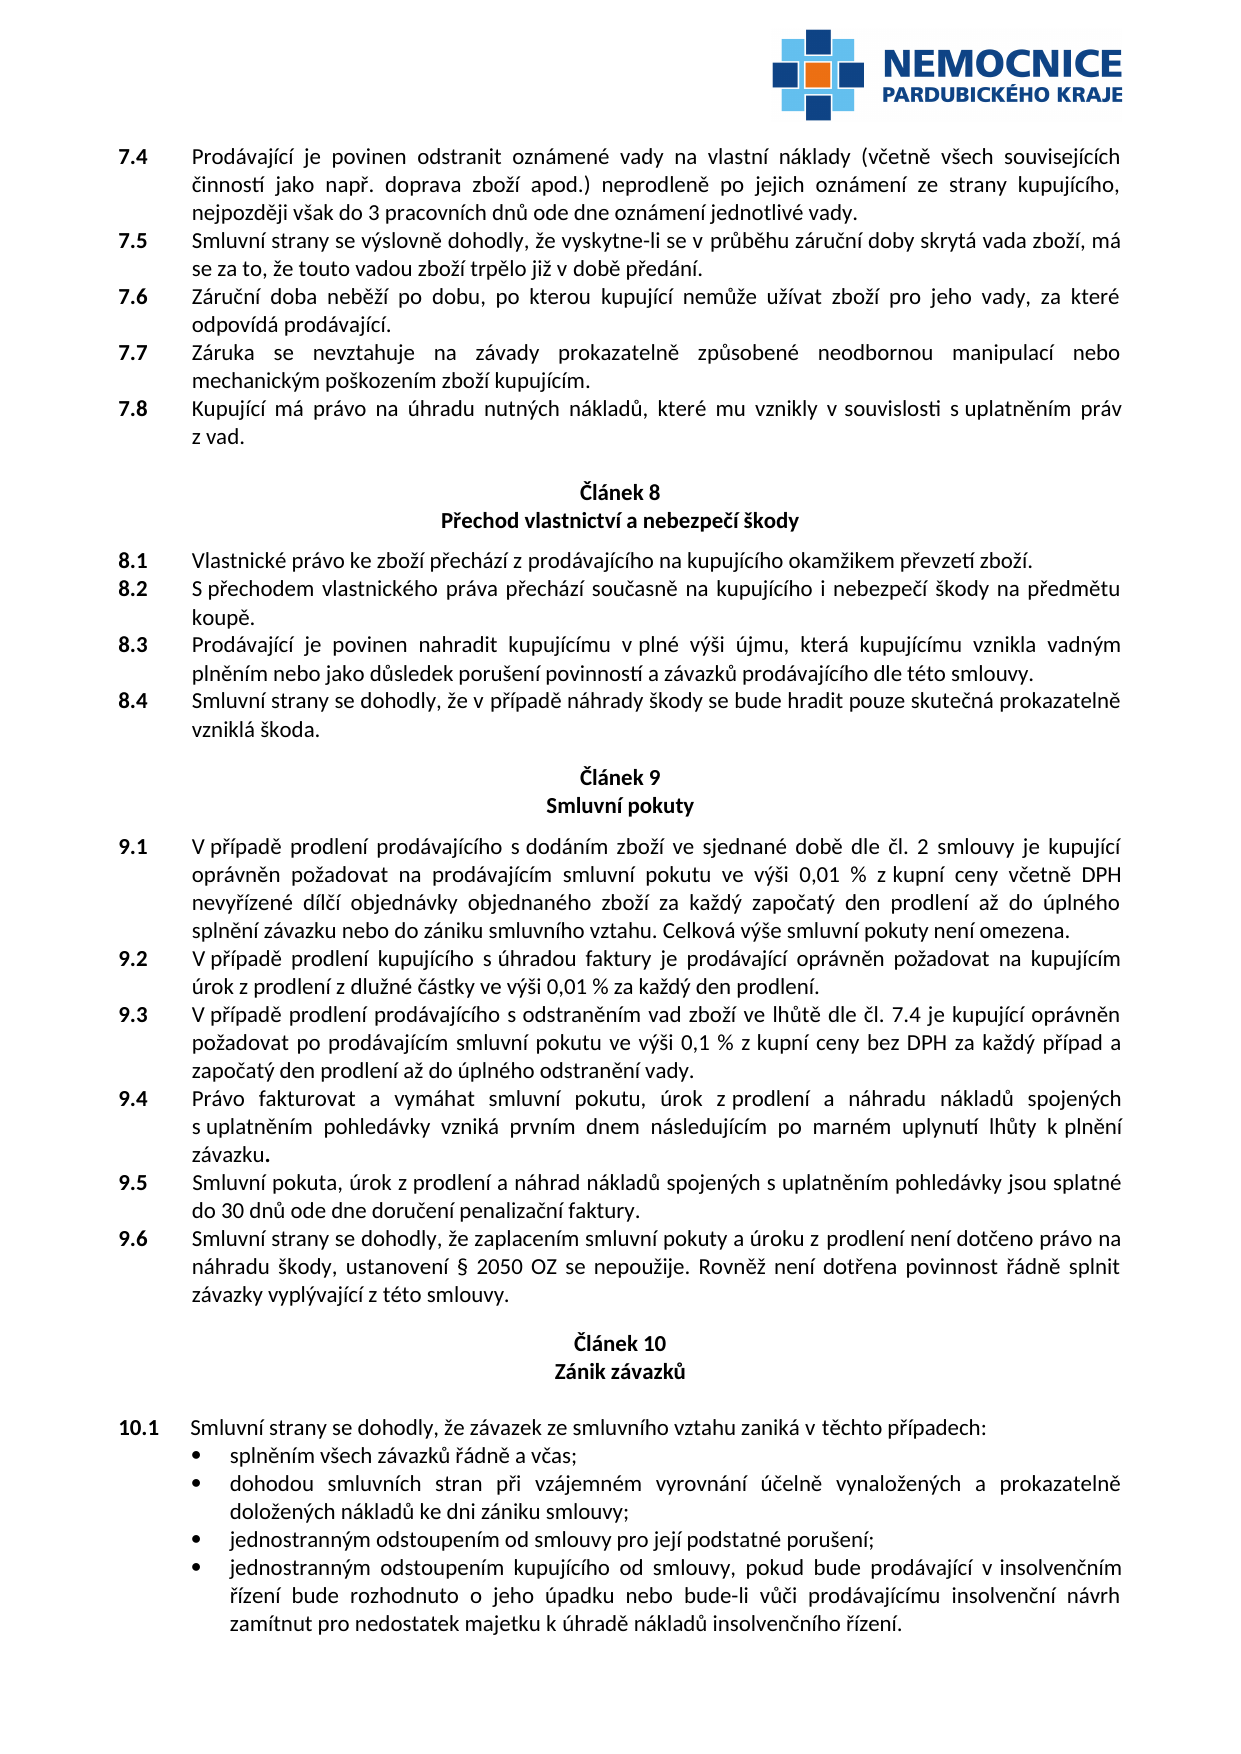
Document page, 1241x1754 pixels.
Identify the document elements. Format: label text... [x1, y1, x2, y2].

picture [771, 28, 1123, 122]
text 8.2 S přechodem vlastnického práva přechází současně na kupujícího i nebezpečí škody na předmětu koupě. [118, 574, 1122, 631]
text 9.5 Smluvní pokuta, úrok z prodlení a náhrad nákladů spojených s uplatněním pohledávky jsou splatné do 30 dnů ode dne doručení penalizační faktury. [118, 1168, 1122, 1224]
text 8.3 Prodávající je povinen nahradit kupujícímu v plné výši újmu, která kupujícímu vznikla vadným plněním nebo jako důsledek porušení povinností a závazků prodávajícího dle této smlouvy. [118, 631, 1122, 687]
list jednostranným odstoupením od smlouvy pro její podstatné porušení; [192, 1525, 1122, 1553]
text Smluvní pokuty [118, 792, 1122, 819]
text Zánik závazků [118, 1357, 1122, 1385]
text 7.8 Kupující má právo na úhradu nutných nákladů, které mu vznikly v souvislosti s uplatněním práv z vad. [118, 394, 1122, 450]
text 7.7 Záruka se nevztahuje na závady prokazatelně způsobené neodbornou manipulací nebo mechanickým poškozením zboží kupujícím. [118, 338, 1122, 394]
text 10.1 Smluvní strany se dohodly, že závazek ze smluvního vztahu zaniká v těchto případech: [118, 1413, 1122, 1441]
text Článek 8 [118, 478, 1122, 506]
text Článek 10 [118, 1329, 1122, 1357]
list splněním všech závazků řádně a včas; [192, 1441, 1122, 1469]
text 8.4 Smluvní strany se dohodly, že v případě náhrady škody se bude hradit pouze skutečná prokazatelně vzniklá škoda. [118, 687, 1122, 743]
text Přechod vlastnictví a nebezpečí škody [118, 506, 1122, 534]
text 9.3 V případě prodlení prodávajícího s odstraněním vad zboží ve lhůtě dle čl. 7.4 je kupující oprávněn požadovat po prodávajícím smluvní pokutu ve výši 0,1 % z kupní ceny bez DPH za každý případ a započatý den prodlení až do úplného odstranění vady. [118, 1000, 1122, 1084]
text 9.2 V případě prodlení kupujícího s úhradou faktury je prodávající oprávněn požadovat na kupujícím úrok z prodlení z dlužné částky ve výši 0,01 % za každý den prodlení. [118, 944, 1122, 1000]
text 7.6 Záruční doba neběží po dobu, po kterou kupující nemůže užívat zboží pro jeho vady, za které odpovídá prodávající. [118, 282, 1122, 338]
list dohodou smluvních stran při vzájemném vyrovnání účelně vynaložených a prokazatelně doložených nákladů ke dni zániku smlouvy; [192, 1469, 1122, 1525]
text 7.4 Prodávající je povinen odstranit oznámené vady na vlastní náklady (včetně všech souvisejících činností jako např. doprava zboží apod.) neprodleně po jejich oznámení ze strany kupujícího, nejpozději však do 3 pracovních dnů ode dne oznámení jednotlivé vady. [118, 142, 1122, 226]
text 9.1 V případě prodlení prodávajícího s dodáním zboží ve sjednané době dle čl. 2 smlouvy je kupující oprávněn požadovat na prodávajícím smluvní pokutu ve výši 0,01 % z kupní ceny včetně DPH nevyřízené dílčí objednávky objednaného zboží za každý započatý den prodlení až do úplného splnění závazku nebo do zániku smluvního vztahu. Celková výše smluvní pokuty není omezena. [118, 832, 1122, 944]
text Článek 9 [118, 763, 1122, 792]
text 9.6 Smluvní strany se dohodly, že zaplacením smluvní pokuty a úroku z prodlení není dotčeno právo na náhradu škody, ustanovení § 2050 OZ se nepoužije. Rovněž není dotřena povinnost řádně splnit závazky vyplývající z této smlouvy. [118, 1224, 1122, 1308]
text 9.4 Právo fakturovat a vymáhat smluvní pokutu, úrok z prodlení a náhradu nákladů spojených s uplatněním pohledávky vzniká prvním dnem následujícím po marném uplynutí lhůty k plnění závazku. [118, 1084, 1122, 1168]
text 8.1 Vlastnické právo ke zboží přechází z prodávajícího na kupujícího okamžikem převzetí zboží. [118, 547, 1122, 574]
list jednostranným odstoupením kupujícího od smlouvy, pokud bude prodávající v insolvenčním řízení bude rozhodnuto o jeho úpadku nebo bude-li vůči prodávajícímu insolvenční návrh zamítnut pro nedostatek majetku k úhradě nákladů insolvenčního řízení. [192, 1553, 1122, 1637]
text 7.5 Smluvní strany se výslovně dohodly, že vyskytne-li se v průběhu záruční doby skrytá vada zboží, má se za to, že touto vadou zboží trpělo již v době předání. [118, 226, 1122, 282]
